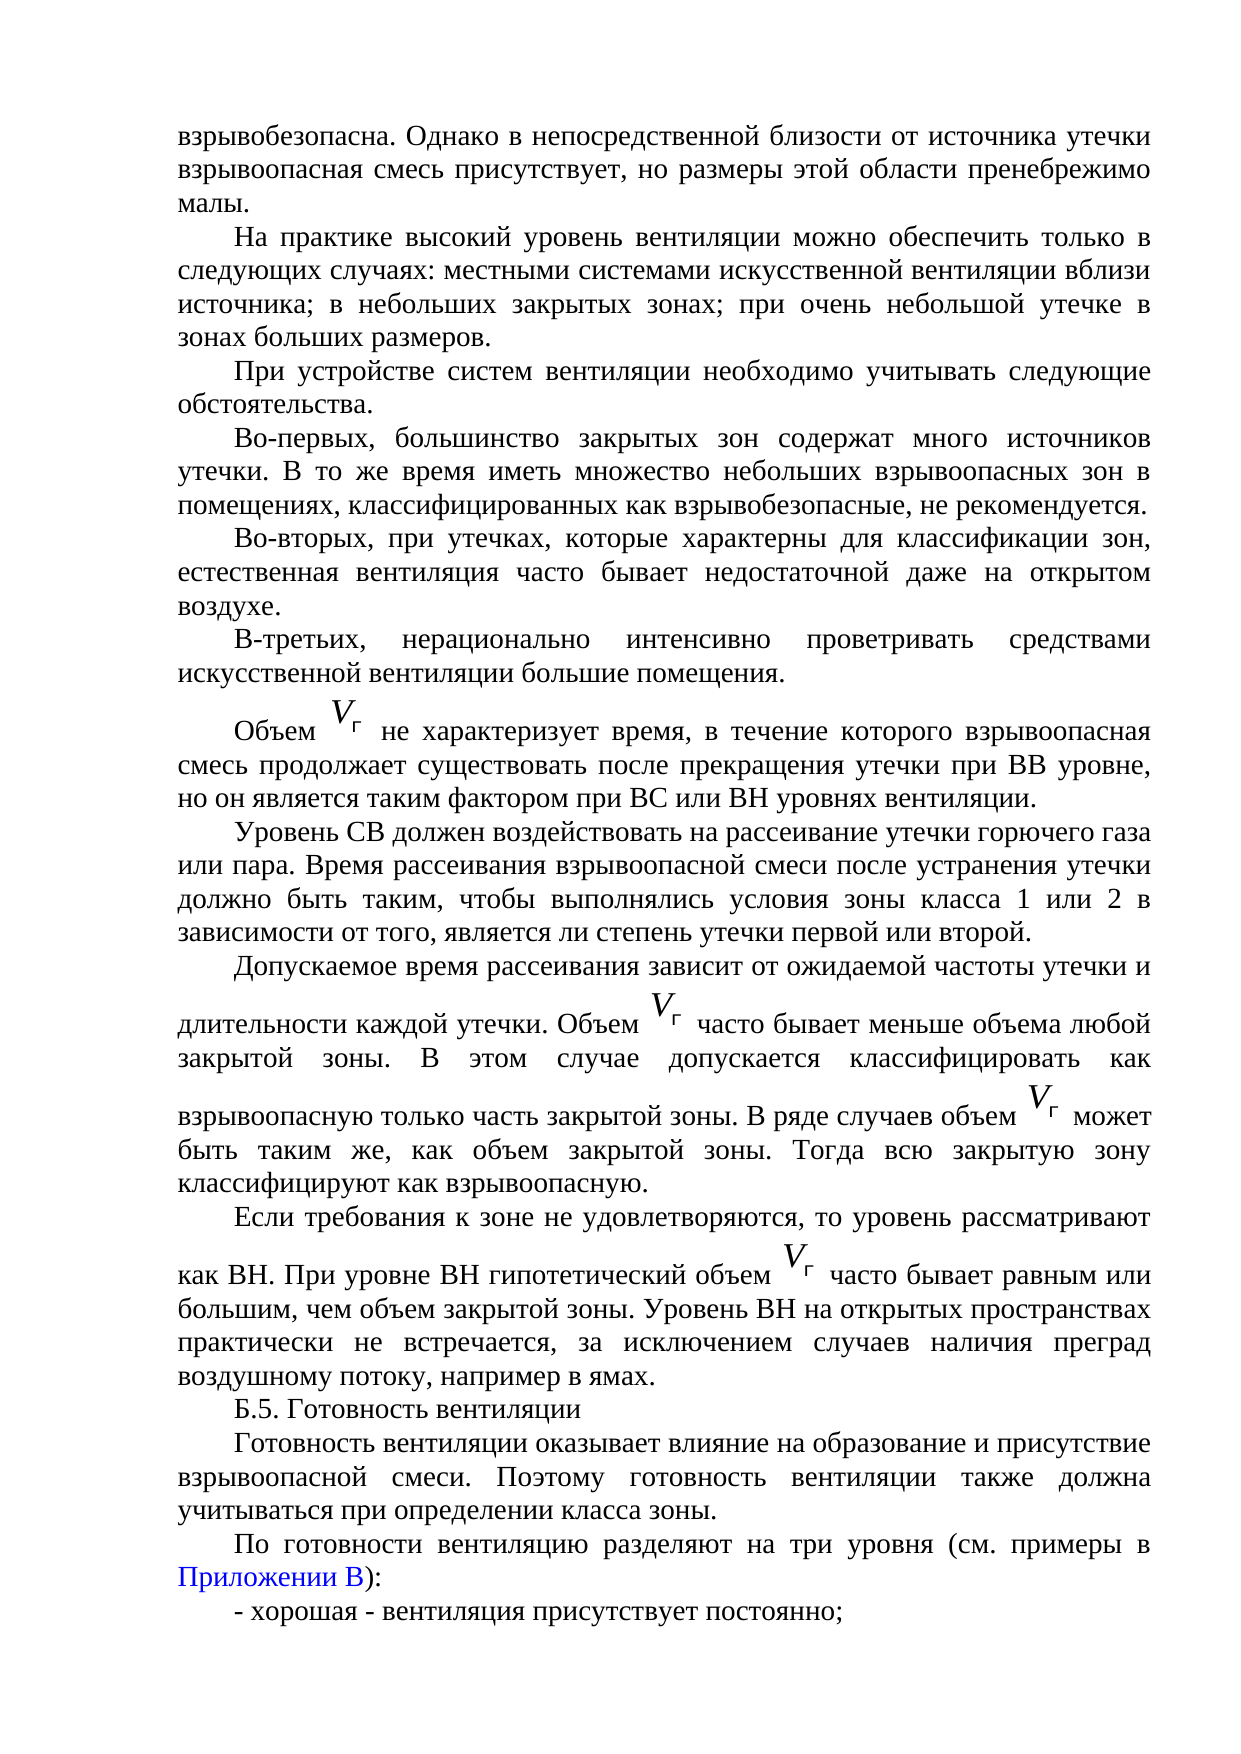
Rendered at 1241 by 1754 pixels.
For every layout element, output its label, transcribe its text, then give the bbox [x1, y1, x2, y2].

text Во-вторых, при утечках, которые характерны для классификации зон, естественная вентиляция часто бывает недостаточной даже на открытом воздухе. [177, 521, 1152, 621]
text Б.5. Готовность вентиляции [177, 1392, 1152, 1425]
text Допускаемое время рассеивания зависит от ожидаемой частоты утечки и длительности каждой утечки. Объем часто бывает меньше объема любой закрытой зоны. В этом случае допускается классифицировать как взрывоопасную только часть закрытой зоны. В ряде случаев объем может быть таким же, как объем закрытой зоны. Тогда всю закрытую зону классифицируют как взрывоопасную. [177, 948, 1152, 1199]
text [177, 118, 1152, 219]
text Уровень СВ должен воздействовать на рассеивание утечки горючего газа или пара. Время рассеивания взрывоопасной смеси после устранения утечки должно быть таким, чтобы выполнялись условия зоны класса 1 или 2 в зависимости от того, является ли степень утечки первой или второй. [177, 814, 1152, 948]
text По готовности вентиляцию разделяют на три уровня (см. примеры в Приложении В): [177, 1526, 1152, 1593]
text На практике высокий уровень вентиляции можно обеспечить только в следующих случаях: местными системами искусственной вентиляции вблизи источника; в небольших закрытых зонах; при очень небольшой утечке в зонах больших размеров. [177, 219, 1152, 353]
text Объем не характеризует время, в течение которого взрывоопасная смесь продолжает существовать после прекращения утечки при ВВ уровне, но он является таким фактором при ВС или ВН уровнях вентиляции. [177, 688, 1152, 814]
text Готовность вентиляции оказывает влияние на образование и присутствие взрывоопасной смеси. Поэтому готовность вентиляции также должна учитываться при определении класса зоны. [177, 1425, 1152, 1526]
text В-третьих, нерационально интенсивно проветривать средствами искусственной вентиляции большие помещения. [177, 621, 1152, 688]
text Во-первых, большинство закрытых зон содержат много источников утечки. В то же время иметь множество небольших взрывоопасных зон в помещениях, классифицированных как взрывобезопасные, не рекомендуется. [177, 420, 1152, 521]
text - хорошая - вентиляция присутствует постоянно; [177, 1593, 1152, 1626]
text При устройстве систем вентиляции необходимо учитывать следующие обстоятельства. [177, 353, 1152, 420]
text Если требования к зоне не удовлетворяются, то уровень рассматривают как ВН. При уровне ВН гипотетический объем часто бывает равным или большим, чем объем закрытой зоны. Уровень ВН на открытых пространствах практически не встречается, за исключением случаев наличия преград воздушному потоку, например в ямах. [177, 1199, 1152, 1392]
